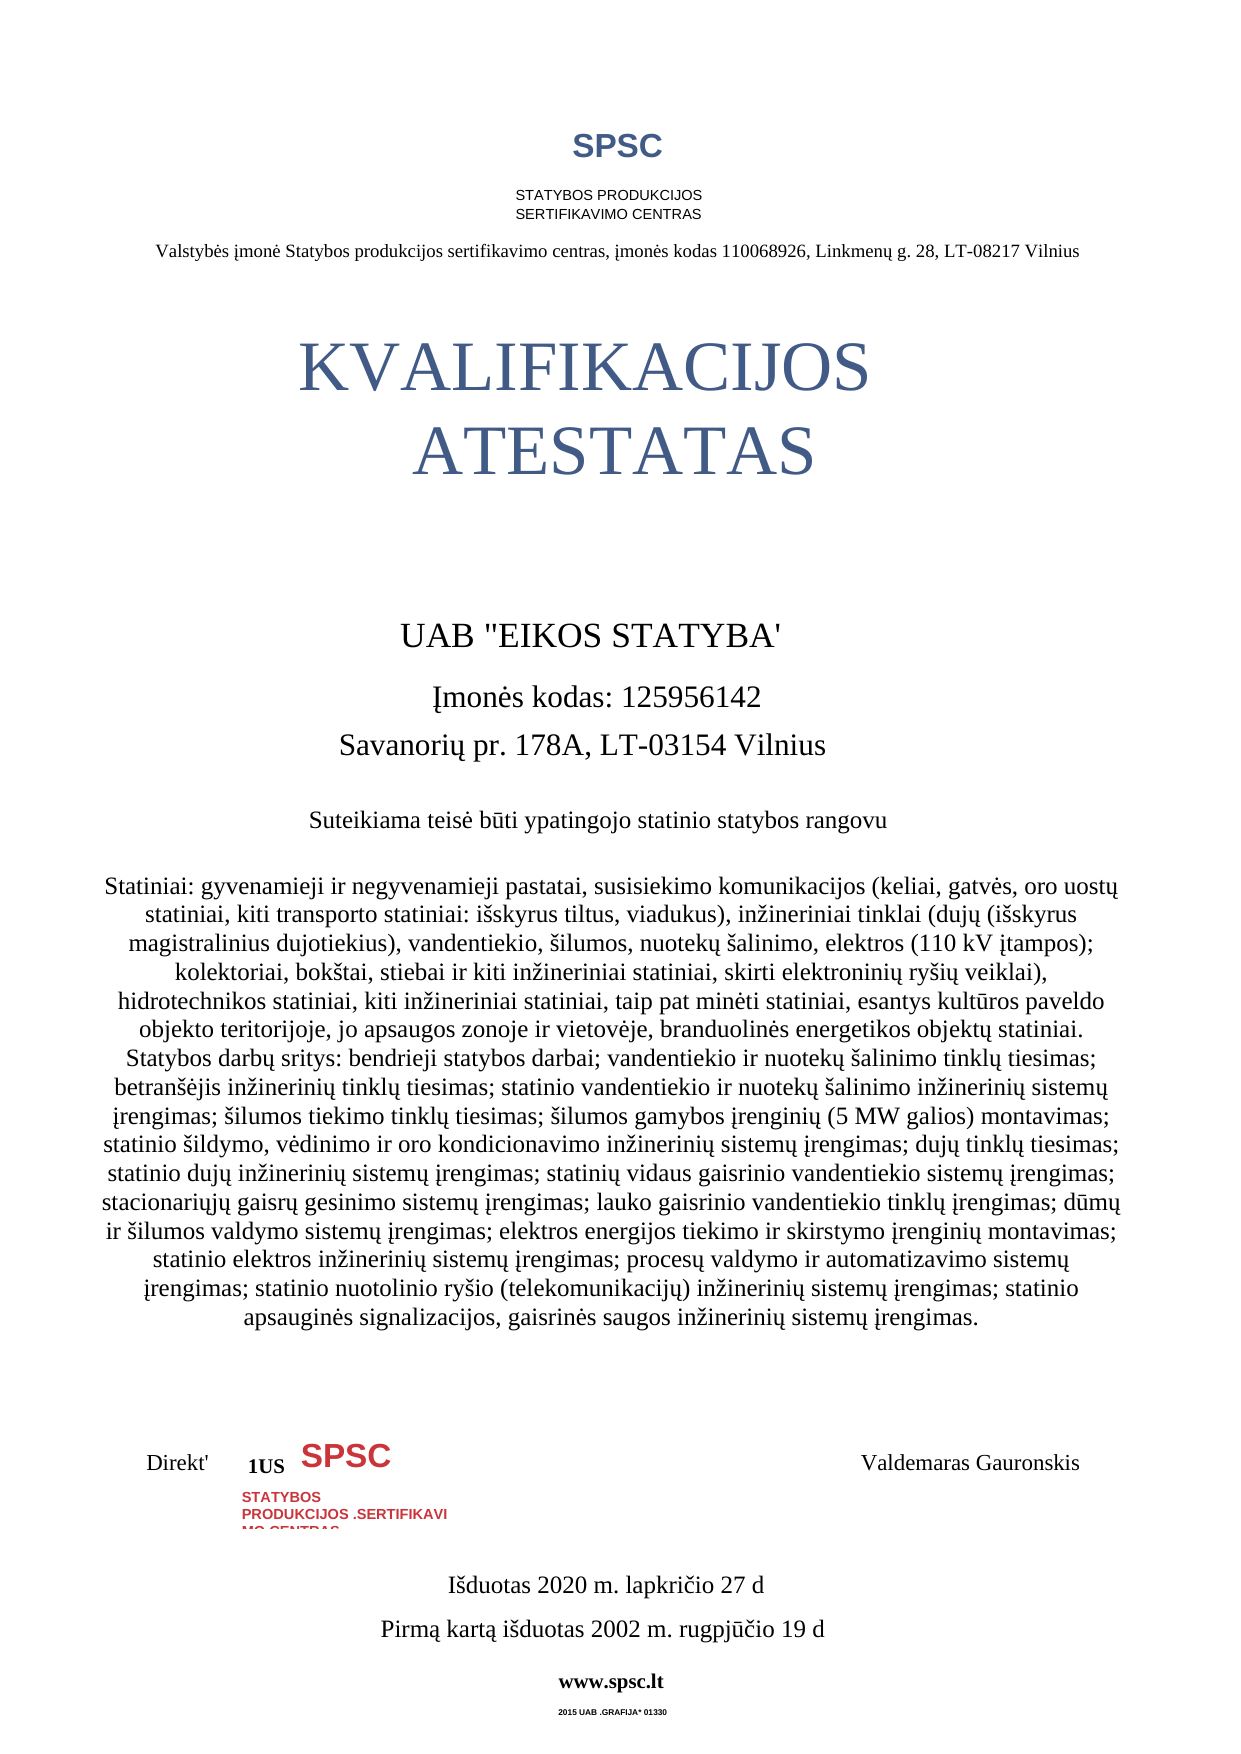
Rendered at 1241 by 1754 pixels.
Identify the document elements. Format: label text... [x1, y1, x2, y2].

text Valdemaras Gauronskis [792, 1449, 1080, 1475]
text Statiniai: gyvenamieji ir negyvenamieji pastatai, susisiekimo komunikacijos (keliai, gatvės, oro uostų statiniai, kiti transporto statiniai: išskyrus tiltus, viadukus), inžineriniai tinklai (dujų (išskyrus magistralinius dujotiekius), vandentiekio, šilumos, nuotekų šalinimo, elektros (110 kV įtampos); kolektoriai, bokštai, stiebai ir kiti inžineriniai statiniai, skirti elektroninių ryšių veiklai), hidrotechnikos statiniai, kiti inžineriniai statiniai, taip pat minėti statiniai, esantys kultūros paveldo objekto teritorijoje, jo apsaugos zonoje ir vietovėje, branduolinės energetikos objektų statiniai. [88, 871, 1134, 1043]
text STATYBOS PRODUKCIJOS SERTIFIKAVIMO CENTRAS [515, 187, 718, 223]
text ATESTATAS [403, 408, 826, 489]
text SPSC [294, 1436, 399, 1474]
text Direkt' [146, 1449, 209, 1475]
text KVALIFIKACIJOS [298, 324, 872, 406]
text 1US [248, 1453, 285, 1478]
text Kvalifikacijos atestatų registras skelbiamas www.spsc.lt [374, 1669, 848, 1697]
text Pirmą kartą išduotas 2002 m. rugpjūčio 19 d [380, 1614, 825, 1643]
text Išduotas 2020 m. lapkričio 27 d [440, 1571, 772, 1599]
text Savanorių pr. 178A, LT-03154 Vilnius [338, 726, 855, 762]
text Įmonės kodas: 125956142 [338, 678, 855, 714]
text Suteikiama teisė būti ypatingojo statinio statybos rangovu [308, 805, 888, 834]
text STATYBOS PRODUKCIJOS .SERTIFIKAVIMO CENTRAS, [242, 1489, 448, 1529]
text UAB "EIKOS STATYBA' [400, 614, 781, 655]
text Statybos darbų sritys: bendrieji statybos darbai; vandentiekio ir nuotekų šalinimo tinklų tiesimas; betranšėjis inžinerinių tinklų tiesimas; statinio vandentiekio ir nuotekų šalinimo inžinerinių sistemų įrengimas; šilumos tiekimo tinklų tiesimas; šilumos gamybos įrenginių (5 MW galios) montavimas; statinio šildymo, vėdinimo ir oro kondicionavimo inžinerinių sistemų įrengimas; dujų tinklų tiesimas; statinio dujų inžinerinių sistemų įrengimas; statinių vidaus gaisrinio vandentiekio sistemų įrengimas; stacionariųjų gaisrų gesinimo sistemų įrengimas; lauko gaisrinio vandentiekio tinklų įrengimas; dūmų ir šilumos valdymo sistemų įrengimas; elektros energijos tiekimo ir skirstymo įrenginių montavimas; statinio elektros inžinerinių sistemų įrengimas; procesų valdymo ir automatizavimo sistemų įrengimas; statinio nuotolinio ryšio (telekomunikacijų) inžinerinių sistemų įrengimas; statinio apsauginės signalizacijos, gaisrinės saugos inžinerinių sistemų įrengimas. [88, 1043, 1134, 1331]
text SPSC [566, 126, 668, 164]
text Valstybės įmonė Statybos produkcijos sertifikavimo centras, įmonės kodas 110068926, Linkmenų g. 28, LT-08217 Vilnius [145, 240, 1090, 262]
